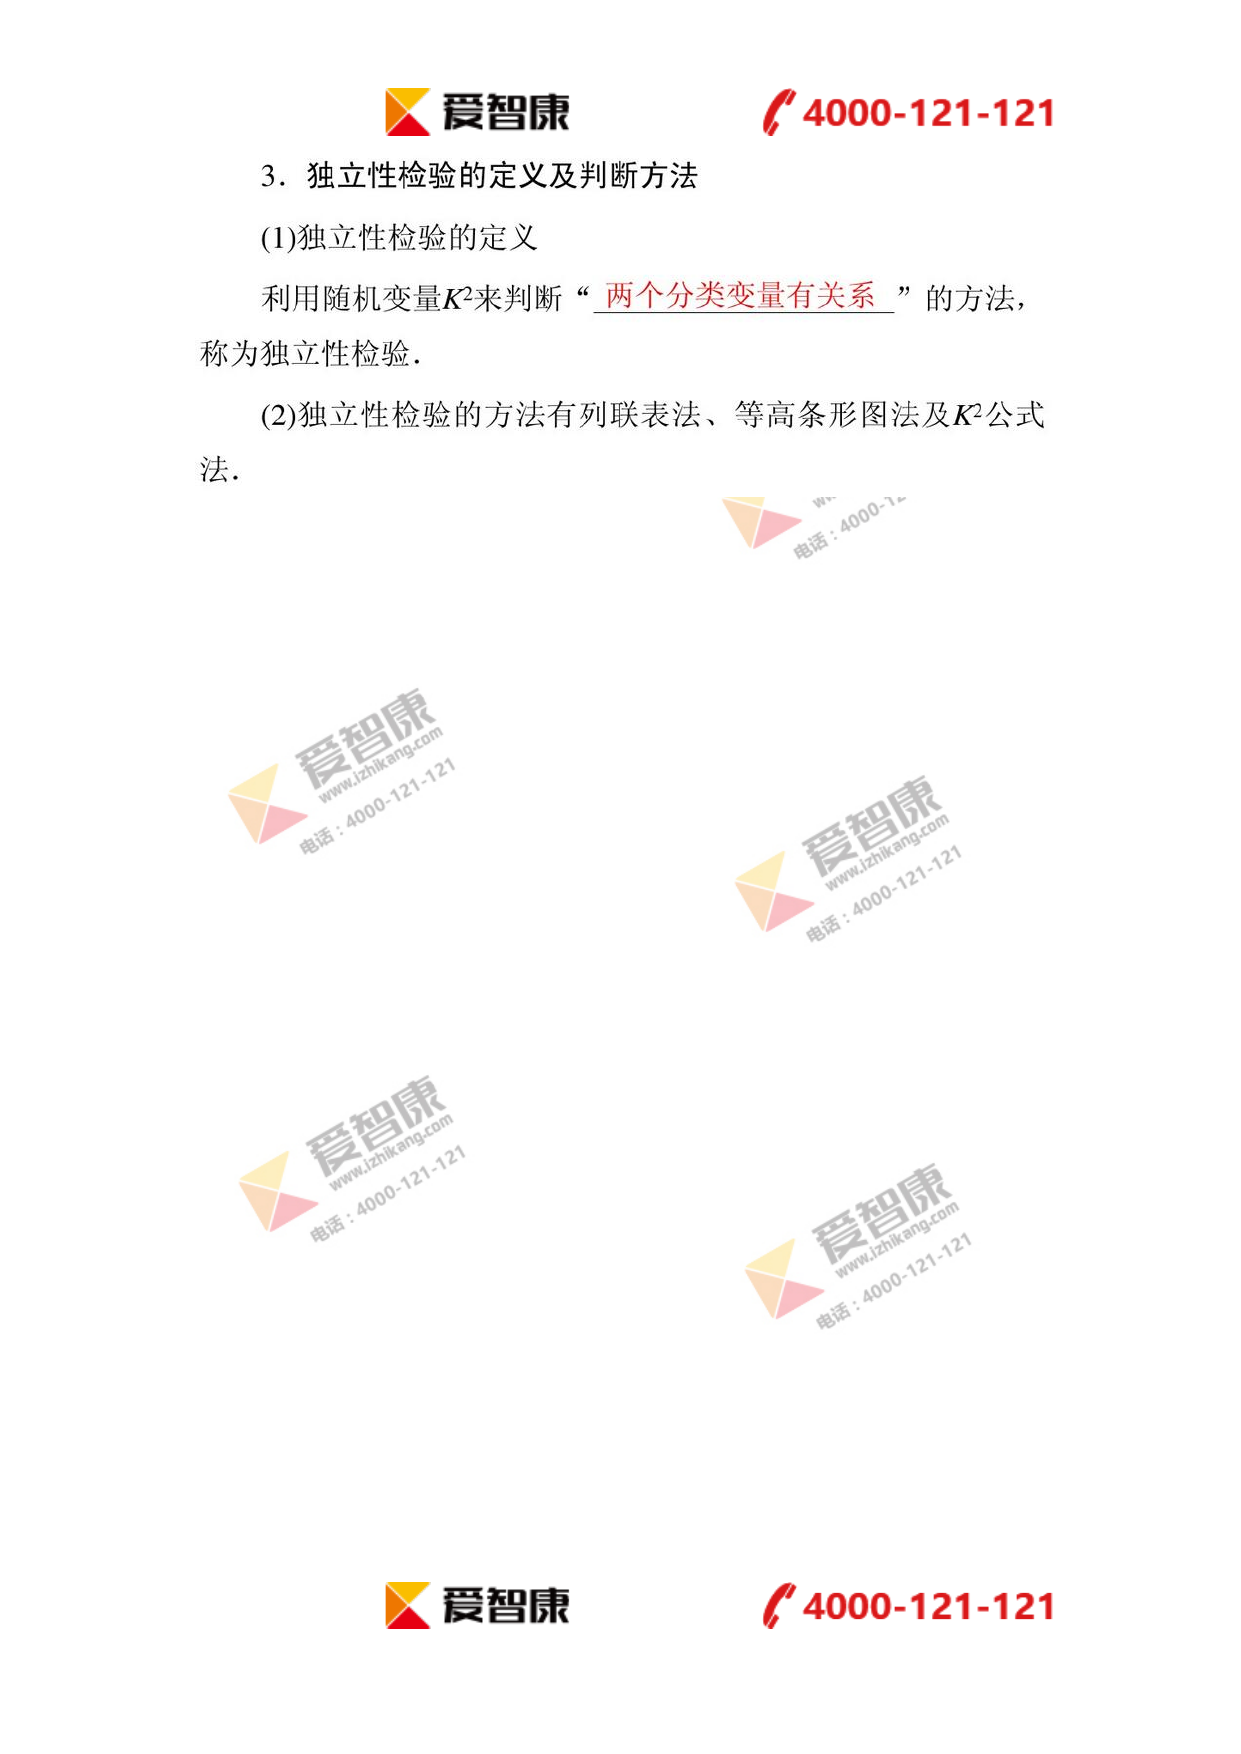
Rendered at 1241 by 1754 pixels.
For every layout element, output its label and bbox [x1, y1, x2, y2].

picture [762, 88, 1053, 136]
picture [385, 88, 570, 136]
picture [658, 718, 1042, 1000]
picture [151, 631, 536, 912]
picture [762, 1582, 1053, 1629]
picture [139, 151, 1053, 617]
picture [668, 1106, 1052, 1387]
picture [385, 1582, 570, 1629]
picture [162, 1018, 546, 1300]
